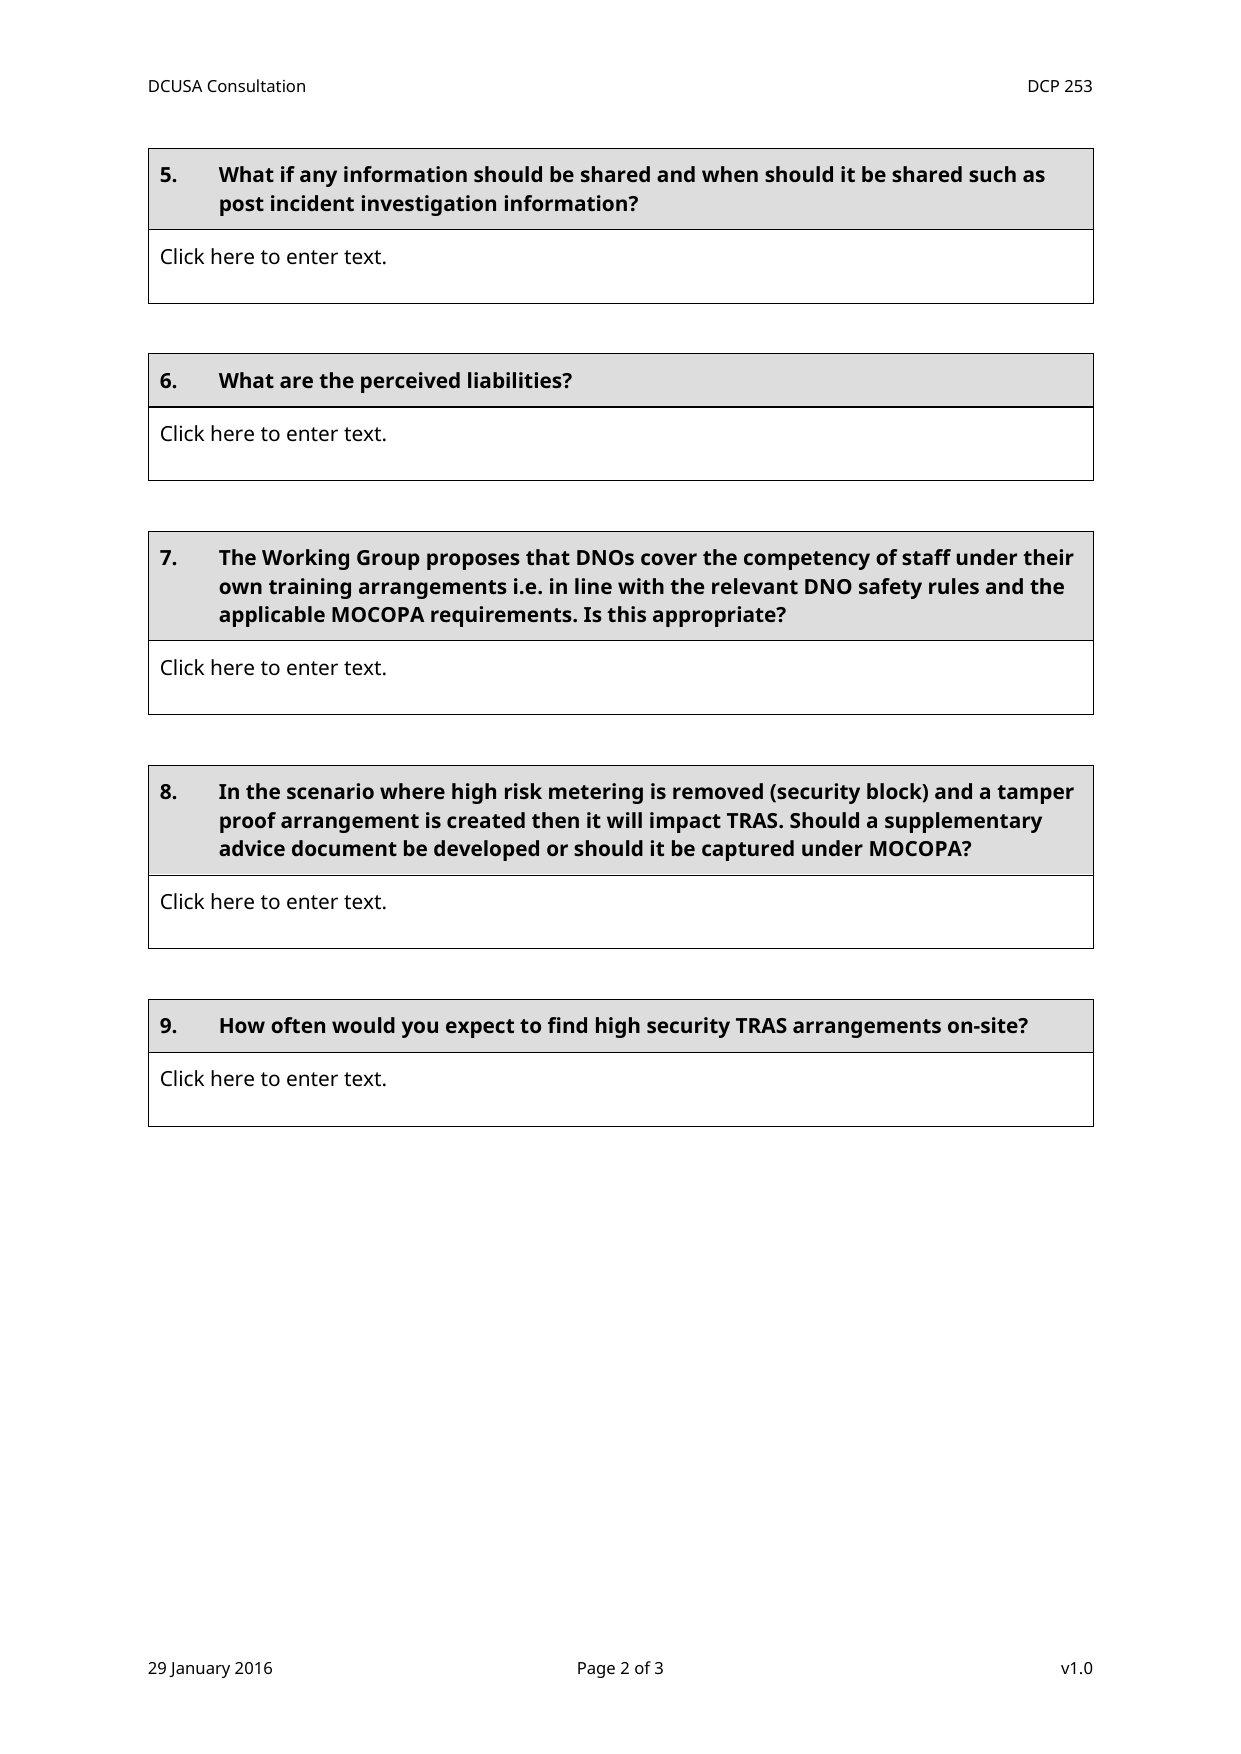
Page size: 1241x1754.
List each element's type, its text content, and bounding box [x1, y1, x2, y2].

table_header What if any information should be shared and when should it be shared such as post incident investigation information? [149, 149, 1093, 229]
table_header How often would you expect to find high security TRAS arrangements on-site? [149, 1000, 1093, 1052]
table_header In the scenario where high risk metering is removed (security block) and a tamper proof arrangement is created then it will impact TRAS. Should a supplementary advice document be developed or should it be captured under MOCOPA? [149, 766, 1093, 874]
table_header The Working Group proposes that DNOs cover the competency of staff under their own training arrangements i.e. in line with the relevant DNO safety rules and the applicable MOCOPA requirements. Is this appropriate? [149, 532, 1093, 640]
table_header What are the perceived liabilities? [149, 354, 1093, 406]
